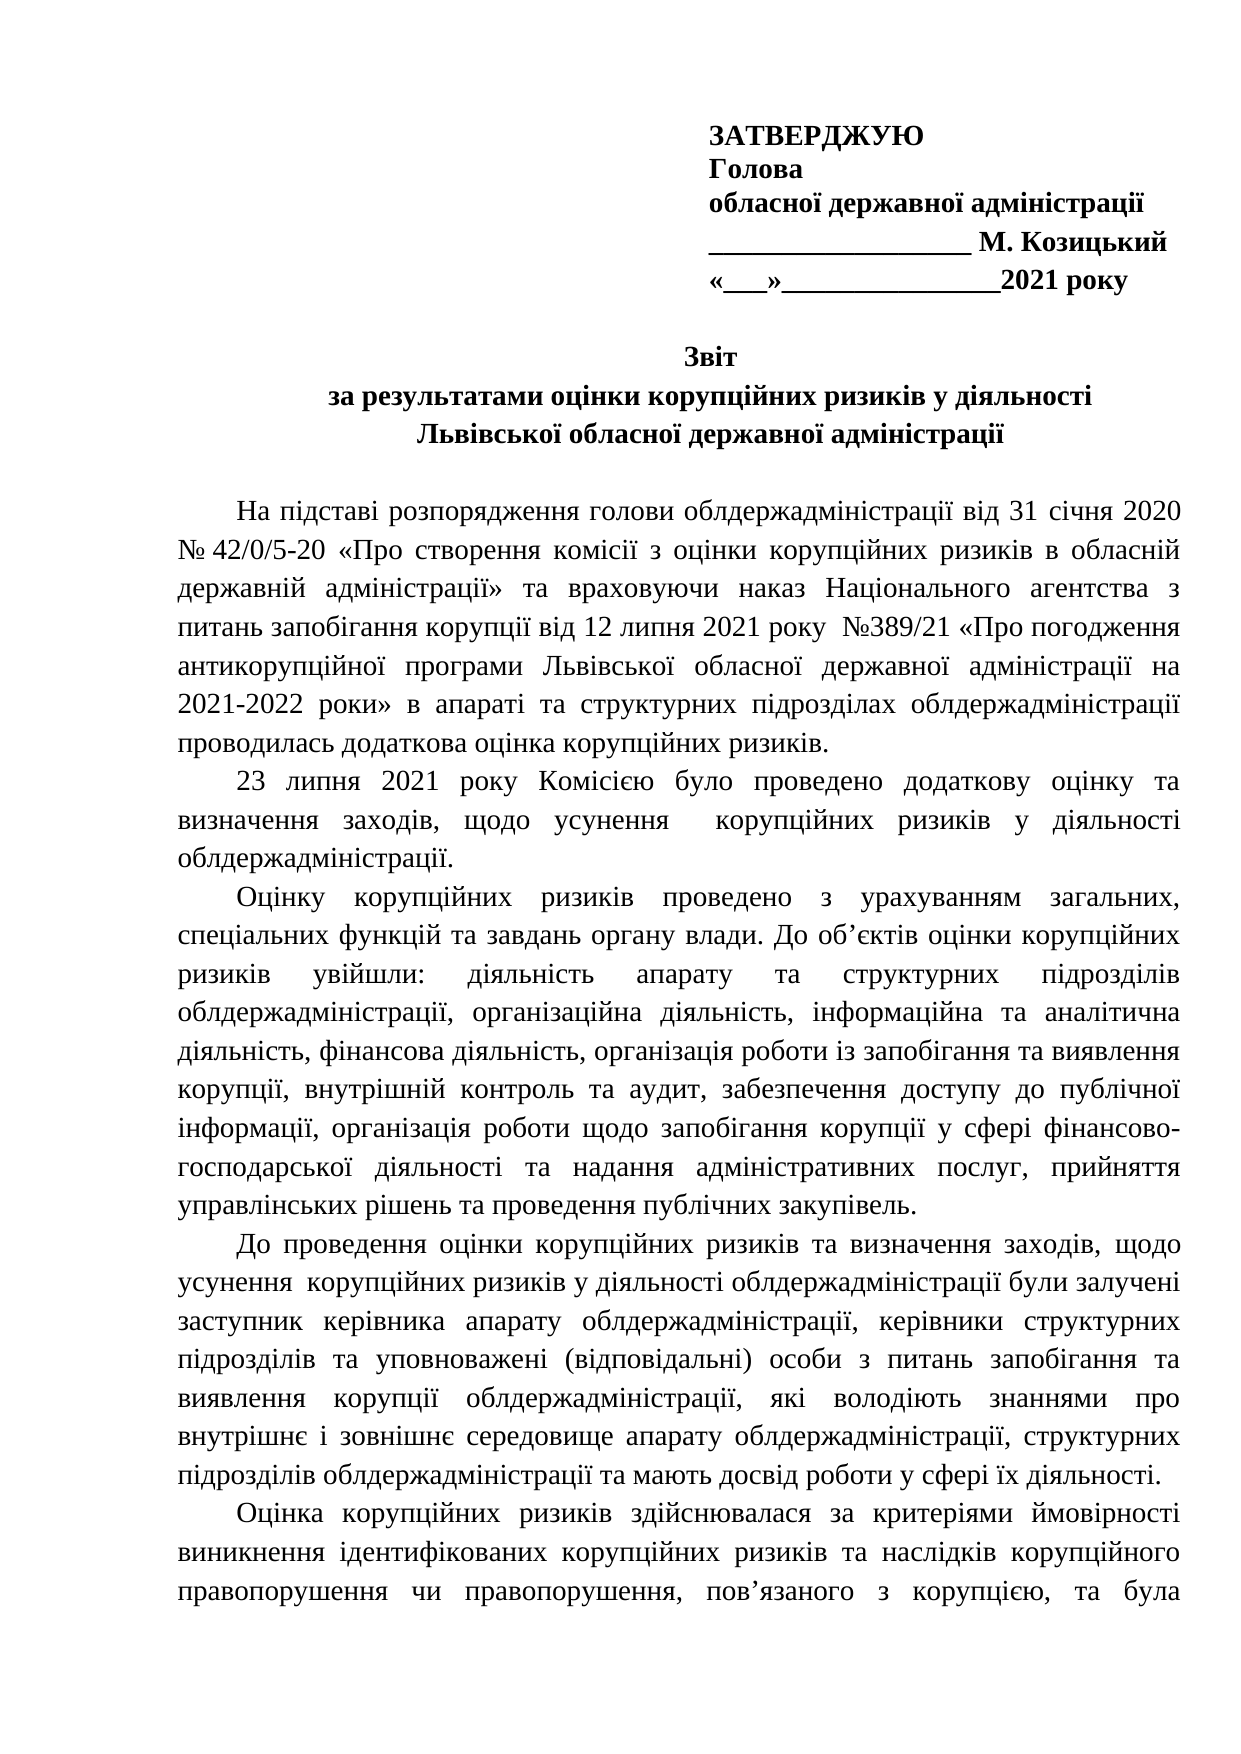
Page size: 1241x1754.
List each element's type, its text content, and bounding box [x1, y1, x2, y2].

text «___»_______________2021 року [709, 262, 1181, 296]
text __________________ М. Козицький [709, 224, 1181, 257]
text 23 липня 2021 року Комісією було проведено додаткову оцінку та визначення заходів, щодо усунення корупційних ризиків у діяльності облдержадміністрації. [177, 763, 1181, 874]
text До проведення оцінки корупційних ризиків та визначення заходів, щодо усунення корупційних ризиків у діяльності облдержадміністрації були залучені заступник керівника апарату облдержадміністрації, керівники структурних підрозділів та уповноважені (відповідальні) особи з питань запобігання та виявлення корупції облдержадміністрації, які володіють знаннями про внутрішнє і зовнішнє середовище апарату облдержадміністрації, структурних підрозділів облдержадміністрації та мають досвід роботи у сфері їх діяльності. [177, 1226, 1181, 1491]
text Звіт [177, 339, 1181, 373]
text Оцінку корупційних ризиків проведено з урахуванням загальних, спеціальних функцій та завдань органу влади. До об’єктів оцінки корупційних ризиків увійшли: діяльність апарату та структурних підрозділів облдержадміністрації, організаційна діяльність, інформаційна та аналітична діяльність, фінансова діяльність, організація роботи із запобігання та виявлення корупції, внутрішній контроль та аудит, забезпечення доступу до публічної інформації, організація роботи щодо запобігання корупції у сфері фінансово-господарської діяльності та надання адміністративних послуг, прийняття управлінських рішень та проведення публічних закупівель. [177, 879, 1181, 1221]
text обласної державної адміністрації [709, 185, 1181, 219]
text Голова [709, 152, 1181, 185]
text ЗАТВЕРДЖУЮ [709, 118, 1181, 152]
text Львівської обласної державної адміністрації [177, 416, 1181, 450]
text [177, 1496, 1181, 1606]
text за результатами оцінки корупційних ризиків у діяльності [236, 378, 1181, 411]
text На підставі розпорядження голови облдержадміністрації від 31 січня 2020 № 42/0/5-20 «Про створення комісії з оцінки корупційних ризиків в обласній державній адміністрації» та враховуючи наказ Національного агентства з питань запобігання корупції від 12 липня 2021 року №389/21 «Про погодження антикорупційної програми Львівської обласної державної адміністрації на 2021-2022 роки» в апараті та структурних підрозділах облдержадміністрації проводилась додаткова оцінка корупційних ризиків. [177, 493, 1181, 758]
